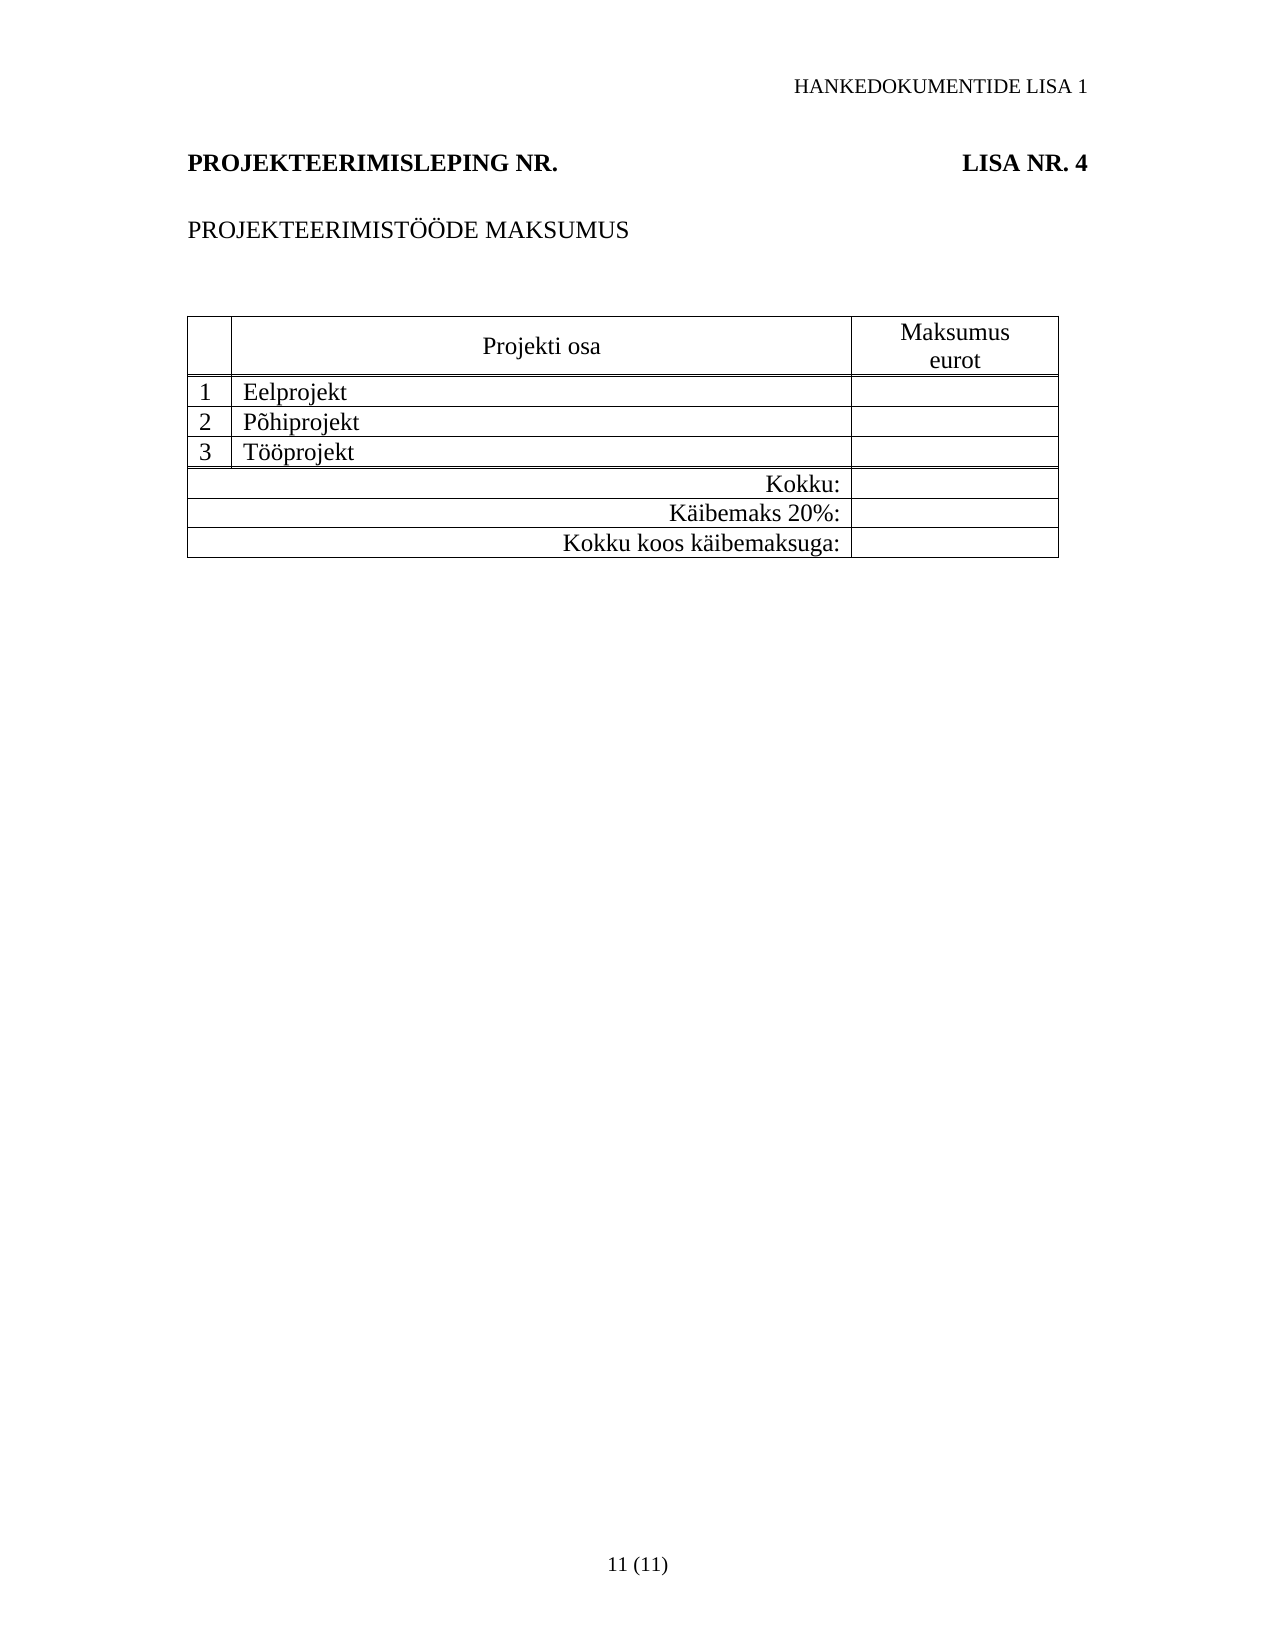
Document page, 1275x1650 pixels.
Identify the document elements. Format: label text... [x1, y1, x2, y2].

table_cell [852, 377, 1058, 406]
subtitle PROJEKTEERIMISLEPING NR. LISA NR. 4 [187, 148, 1088, 177]
table_cell [852, 528, 1058, 557]
table_cell 1 [188, 377, 231, 406]
table_cell 2 [188, 407, 231, 436]
table_header Maksumus eurot [852, 317, 1058, 374]
table_cell Kokku: [188, 469, 851, 497]
table_header Projekti osa [232, 317, 851, 374]
table_cell Eelprojekt [232, 377, 851, 406]
subtitle PROJEKTEERIMISTÖÖDE MAKSUMUS [187, 215, 1088, 244]
table_cell 3 [188, 437, 231, 466]
table_cell [852, 437, 1058, 466]
table_cell [852, 407, 1058, 436]
table_cell Kokku koos käibemaksuga: [188, 528, 851, 557]
table_cell [852, 499, 1058, 527]
table_cell [852, 469, 1058, 497]
table_cell Käibemaks 20%: [188, 499, 851, 527]
table_cell Tööprojekt [232, 437, 851, 466]
table_header [188, 317, 231, 374]
table_cell Põhiprojekt [232, 407, 851, 436]
